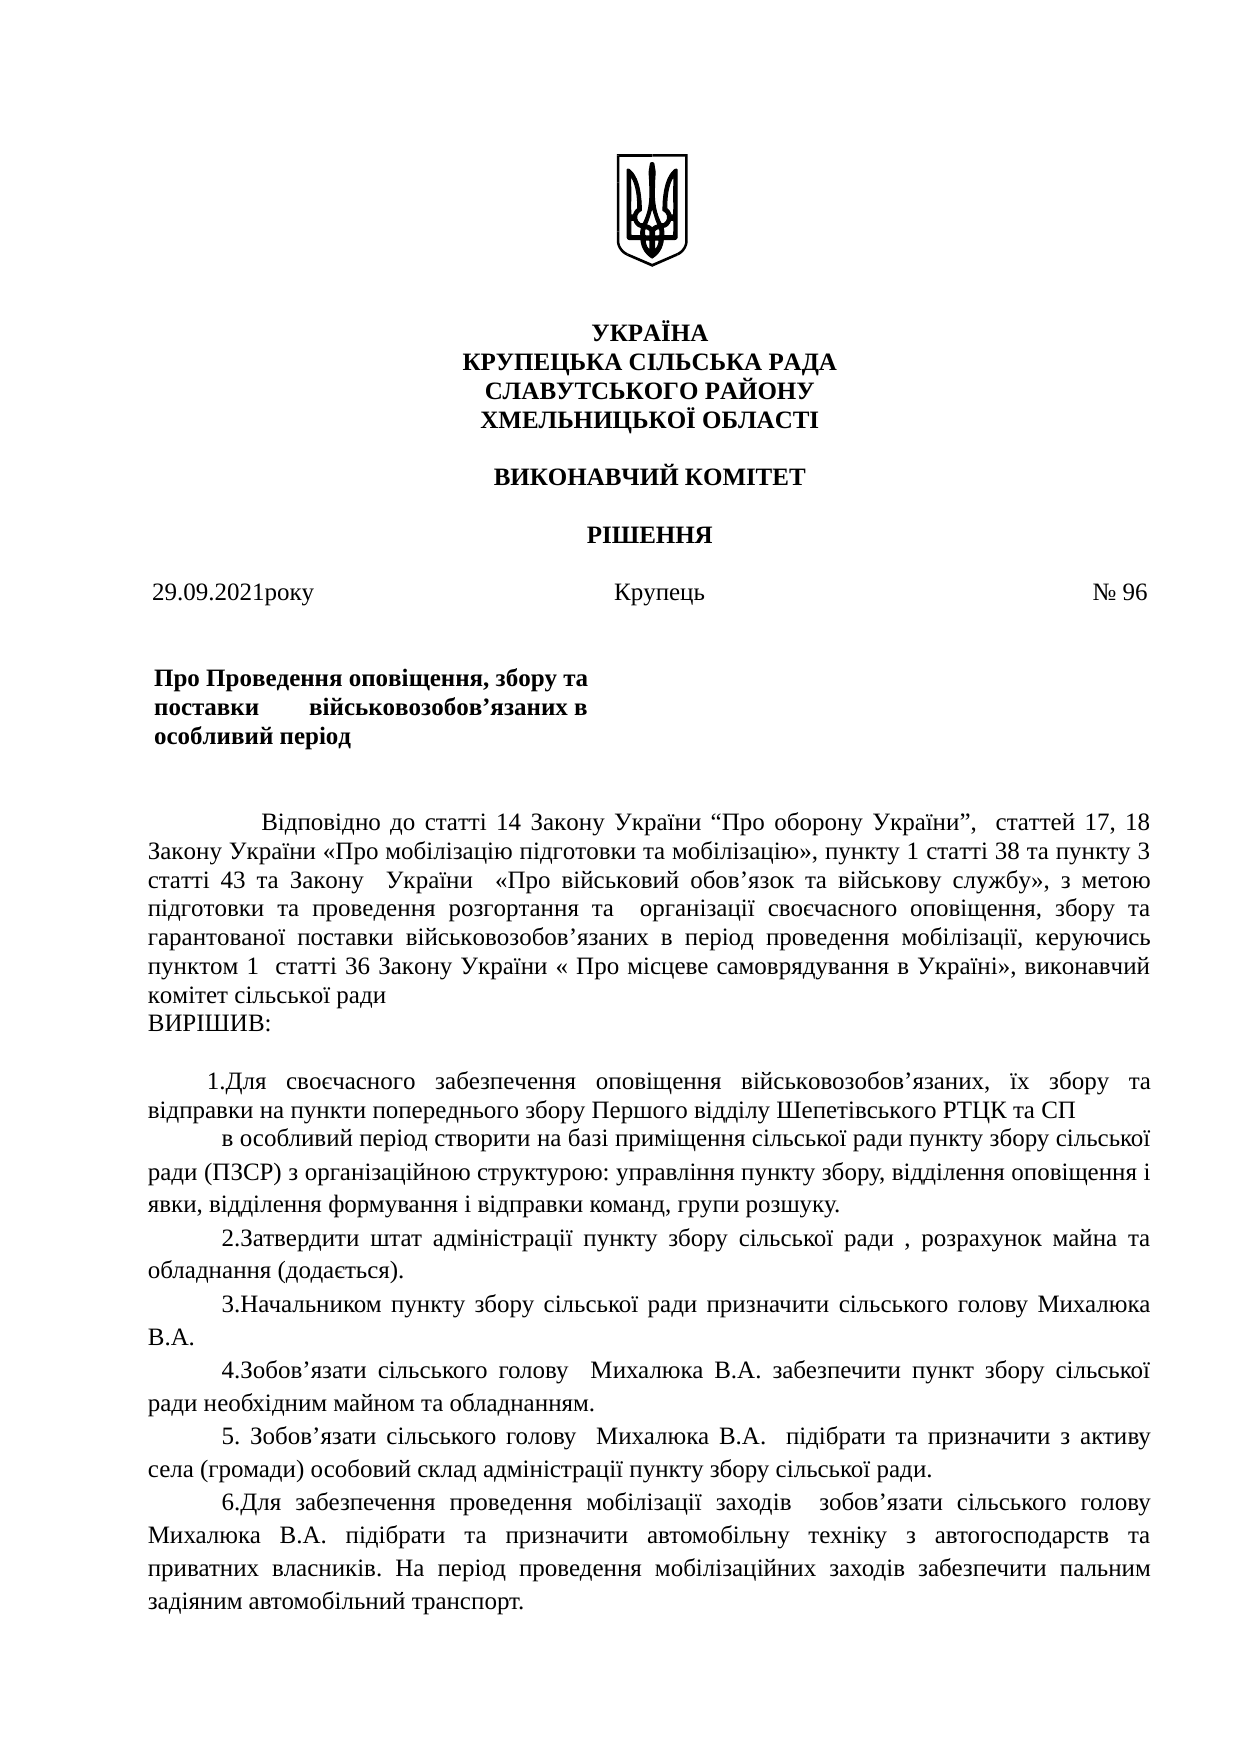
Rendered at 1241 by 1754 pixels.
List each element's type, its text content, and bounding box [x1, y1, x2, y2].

text поставки військовозобов’язаних в [148, 692, 1152, 721]
text Відповідно до статті 14 Закону України “Про оборону України”, статтей 17, 18 Закону України «Про мобілізацію підготовки та мобілізацію», пункту 1 статті 38 та пункту 3 статті 43 та Закону України «Про військовий обов’язок та військову службу», з метою підготовки та проведення розгортання та організації своєчасного оповіщення, збору та гарантованої поставки військовозобов’язаних в період проведення мобілізації, керуючись пунктом 1 статті 36 Закону України « Про місцеве самоврядування в Україні», виконавчий комітет сільської ради [148, 807, 1152, 1008]
text 6.Для забезпечення проведення мобілізації заходів зобов’язати сільського голову Михалюка В.А. підібрати та призначити автомобільну техніку з автогосподарств та приватних власників. На період проведення мобілізаційних заходів забезпечити пальним задіяним автомобільний транспорт. [148, 1487, 1152, 1614]
text особливий період [148, 721, 1152, 750]
text 5. Зобов’язати сільського голову Михалюка В.А. підібрати та призначити з активу села (громади) особовий склад адміністрації пункту збору сільської ради. [148, 1421, 1152, 1482]
text 29.09.2021року Крупець № 96 [148, 577, 1152, 606]
text 4.Зобов’язати сільського голову Михалюка В.А. забезпечити пункт збору сільської ради необхідним майном та обладнанням. [148, 1355, 1152, 1416]
text 1.Для своєчасного забезпечення оповіщення військовозобов’язаних, їх збору та відправки на пункти попереднього збору Першого відділу Шепетівського РТЦК та СП [148, 1066, 1152, 1123]
text КРУПЕЦЬКА СІЛЬСЬКА РАДА [148, 347, 1152, 376]
text ХМЕЛЬНИЦЬКОЇ ОБЛАСТІ [148, 405, 1152, 433]
text ВИРІШИВ: [148, 1008, 1152, 1037]
text в особливий період створити на базі приміщення сільської ради пункту збору сільської ради (ПЗСР) з організаційною структурою: управління пункту збору, відділення оповіщення і явки, відділення формування і відправки команд, групи розшуку. [148, 1123, 1152, 1218]
text РІШЕННЯ [148, 520, 1152, 548]
text Про Проведення оповіщення, збору та [148, 663, 1152, 692]
text 2.Затвердити штат адміністрації пункту збору сільської ради , розрахунок майна та обладнання (додається). [148, 1223, 1152, 1284]
text СЛАВУТСЬКОГО РАЙОНУ [148, 376, 1152, 405]
text УКРАЇНА [148, 318, 1152, 347]
text ВИКОНАВЧИЙ КОМІТЕТ [148, 462, 1152, 491]
text 3.Начальником пункту збору сільської ради призначити сільського голову Михалюка В.А. [148, 1289, 1152, 1350]
